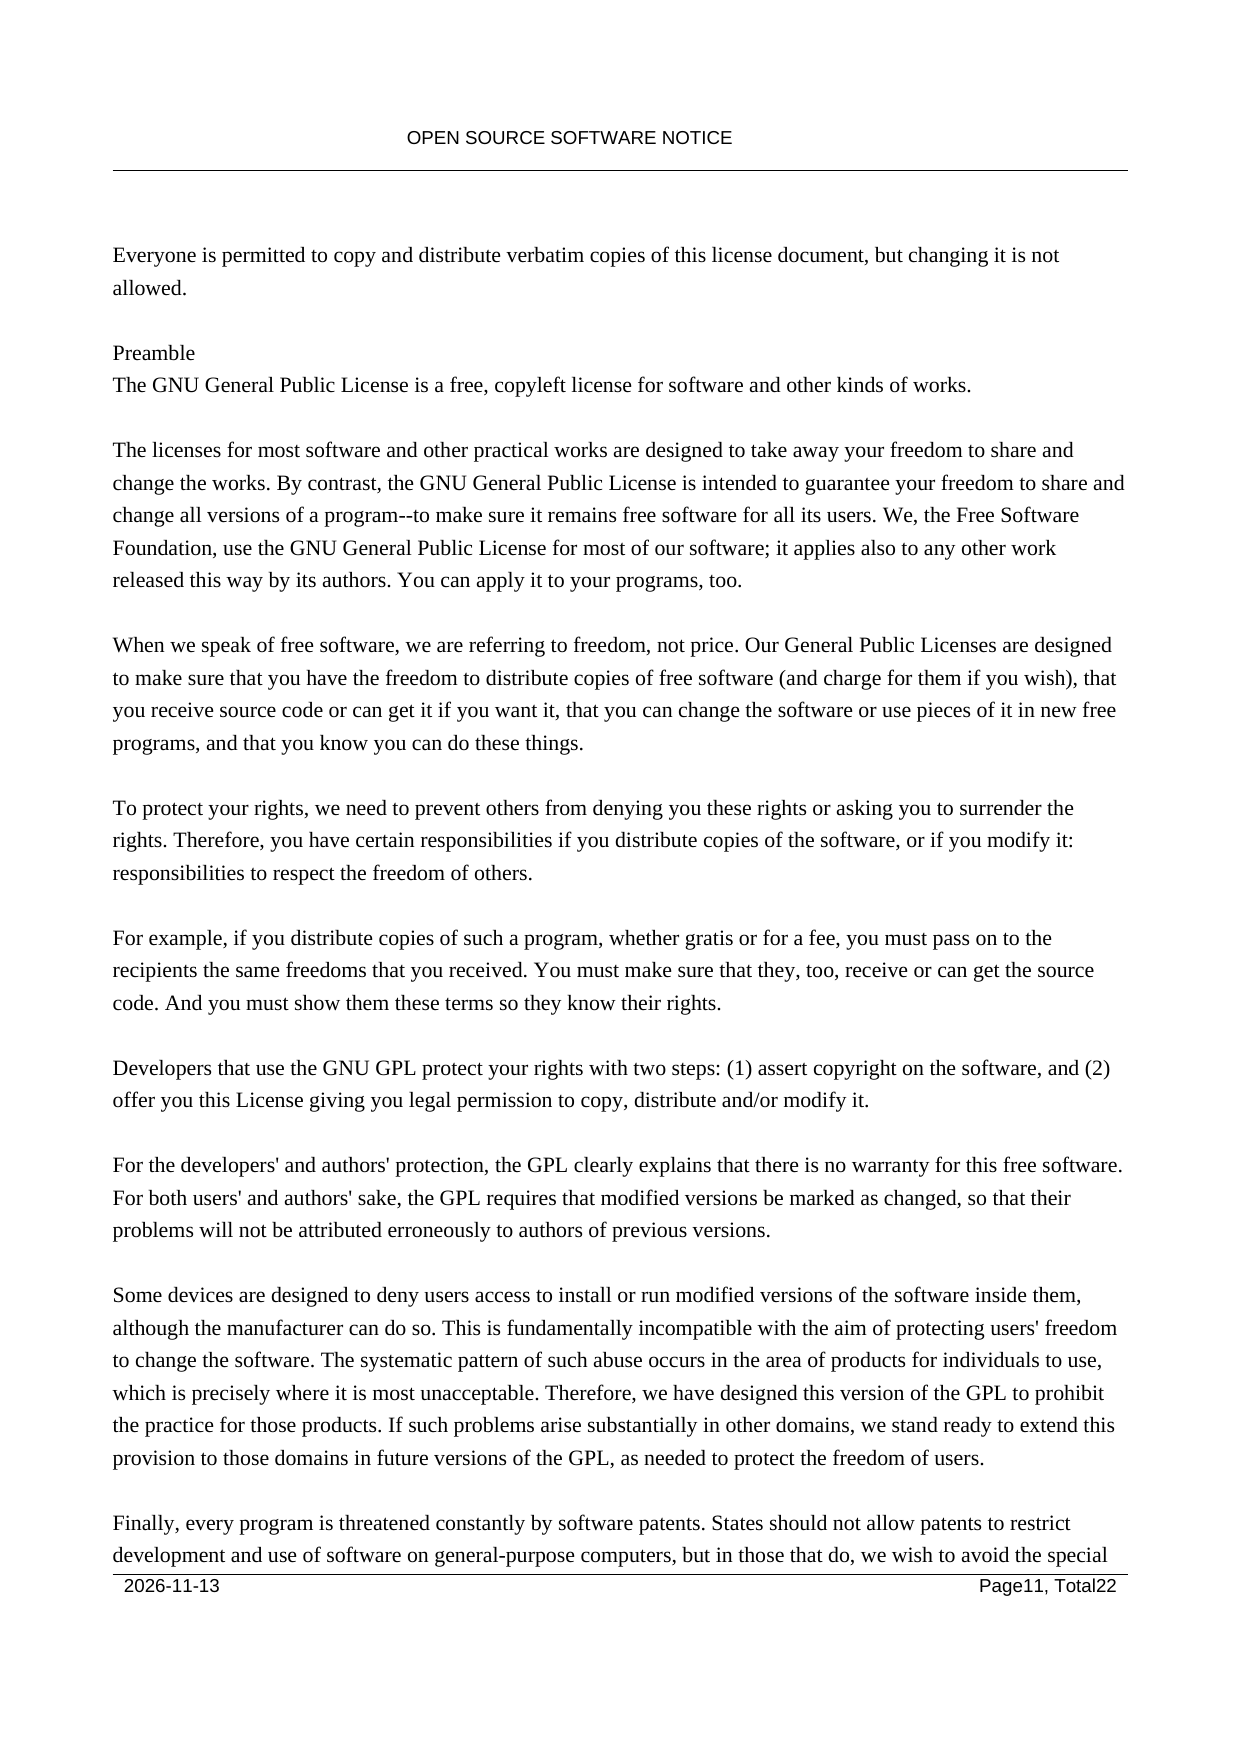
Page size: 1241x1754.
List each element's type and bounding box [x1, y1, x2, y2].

text [112, 206, 1128, 1571]
